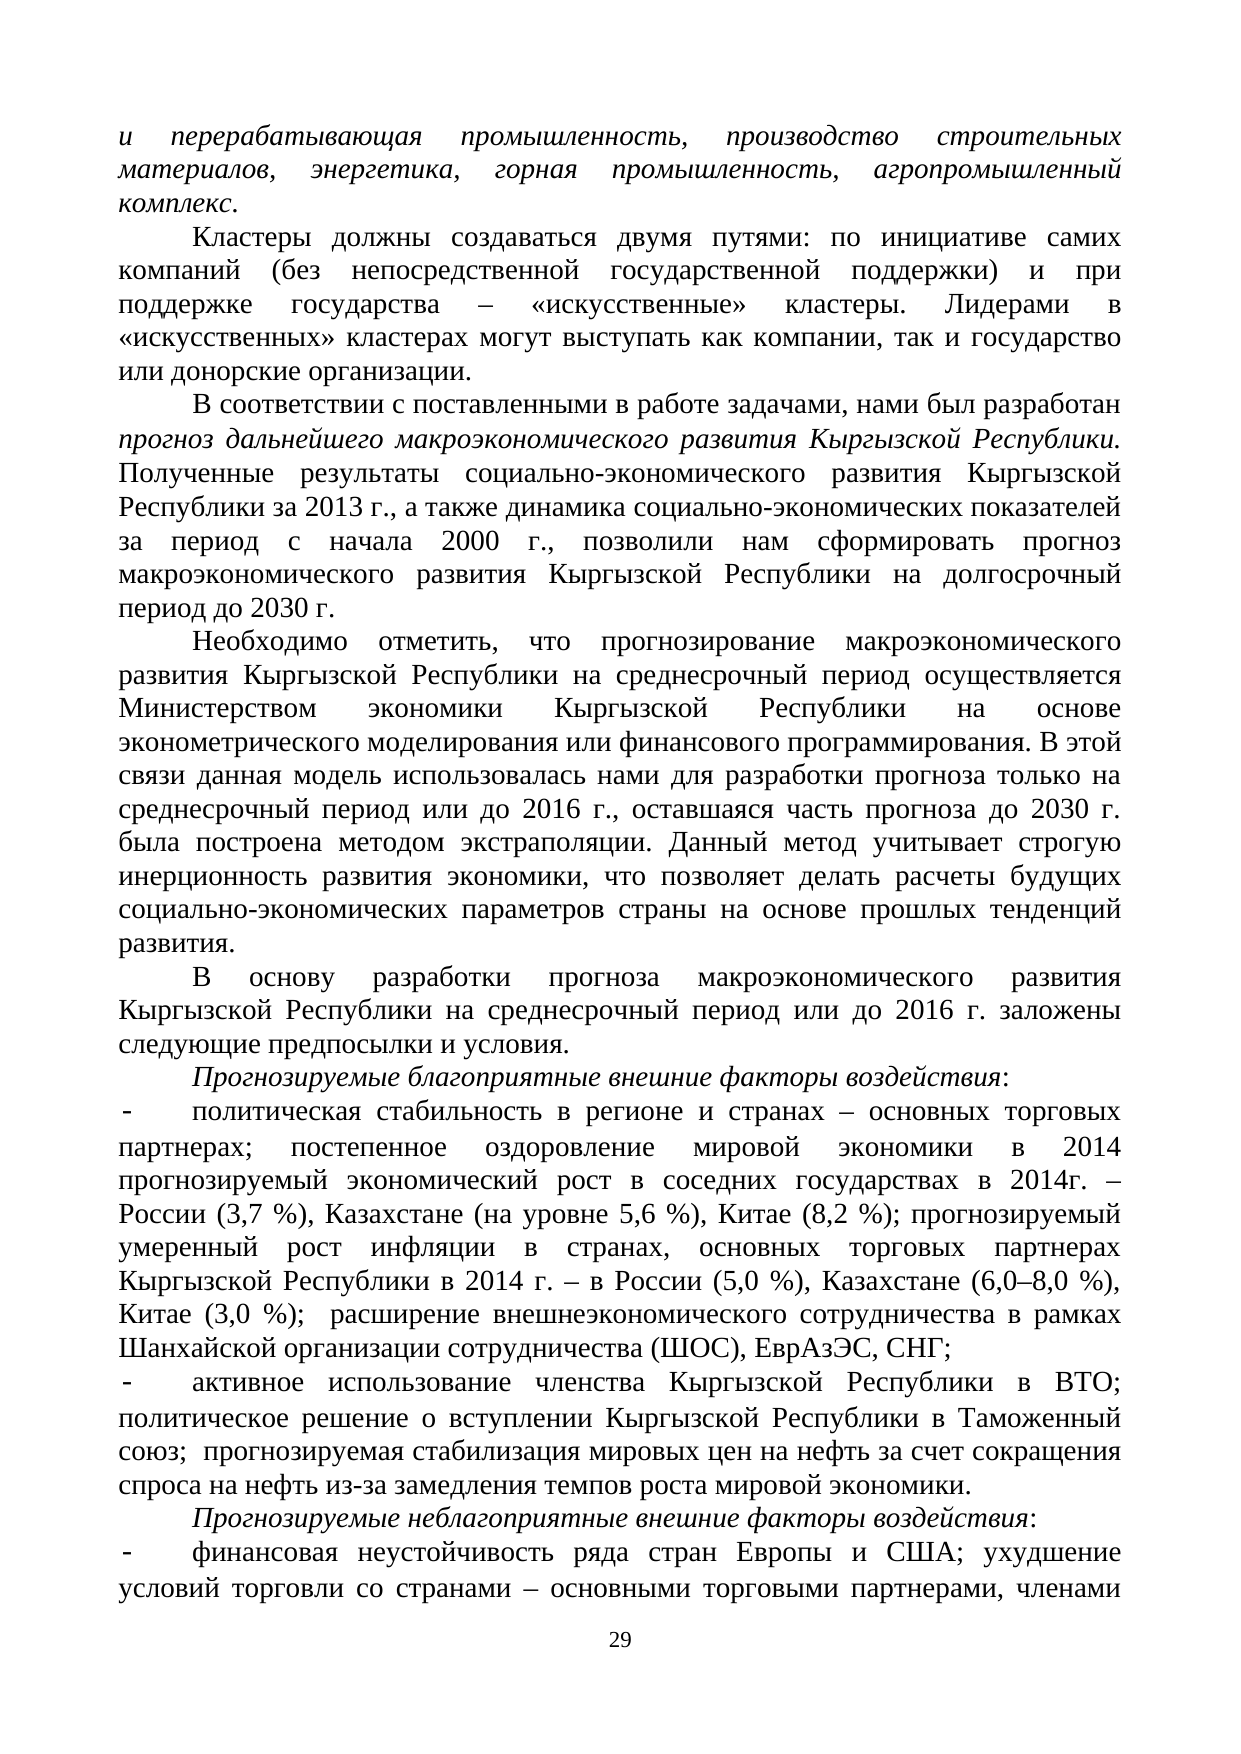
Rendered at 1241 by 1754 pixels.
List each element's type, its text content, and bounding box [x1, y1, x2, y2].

text Необходимо отметить, что прогнозирование макроэкономического развития Кыргызской Республики на среднесрочный период осуществляется Министерством экономики Кыргызской Республики на основе эконометрического моделирования или финансового программирования. В этой связи данная модель использовалась нами для разработки прогноза только на среднесрочный период или до 2016 г., оставшаяся часть прогноза до 2030 г. была построена методом экстраполяции. Данный метод учитывает строгую инерционность развития экономики, что позволяет делать расчеты будущих социально-экономических параметров страны на основе прошлых тенденций развития. [118, 623, 1122, 959]
list активное использование членства Кыргызской Республики в ВТО; политическое решение о вступлении Кыргызской Республики в Таможенный союз; прогнозируемая стабилизация мировых цен на нефть за счет сокращения спроса на нефть из-за замедления темпов роста мировой экономики. [118, 1364, 1122, 1500]
text Кластеры должны создаваться двумя путями: по инициативе самих компаний (без непосредственной государственной поддержки) и при поддержке государства – «искусственные» кластеры. Лидерами в «искусственных» кластерах могут выступать как компании, так и государство или донорские организации. [118, 219, 1122, 386]
list политическая стабильность в регионе и странах – основных торговых партнерах; постепенное оздоровление мировой экономики в 2014 прогнозируемый экономический рост в соседних государствах в 2014г. – России (3,7 %), Казахстане (на уровне 5,6 %), Китае (8,2 %); прогнозируемый умеренный рост инфляции в странах, основных торговых партнерах Кыргызской Республики в 2014 г. – в России (5,0 %), Казахстане (6,0–8,0 %), Китае (3,0 %); расширение внешнеэкономического сотрудничества в рамках Шанхайской организации сотрудничества (ШОС), ЕврАзЭС, СНГ; [118, 1093, 1122, 1364]
text В соответствии с поставленными в работе задачами, нами был разработан прогноз дальнейшего макроэкономического развития Кыргызской Республики. Полученные результаты социально-экономического развития Кыргызской Республики за 2013 г., а также динамика социально-экономических показателей за период с начала 2000 г., позволили нам сформировать прогноз макроэкономического развития Кыргызской Республики на долгосрочный период до 2030 г. [118, 386, 1122, 623]
text В основу разработки прогноза макроэкономического развития Кыргызской Республики на среднесрочный период или до 2016 г. заложены следующие предпосылки и условия. [118, 959, 1122, 1059]
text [118, 118, 1122, 219]
text Прогнозируемые благоприятные внешние факторы воздействия: [118, 1059, 1122, 1093]
text Прогнозируемые неблагоприятные внешние факторы воздействия: [118, 1500, 1122, 1534]
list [118, 1534, 1122, 1603]
